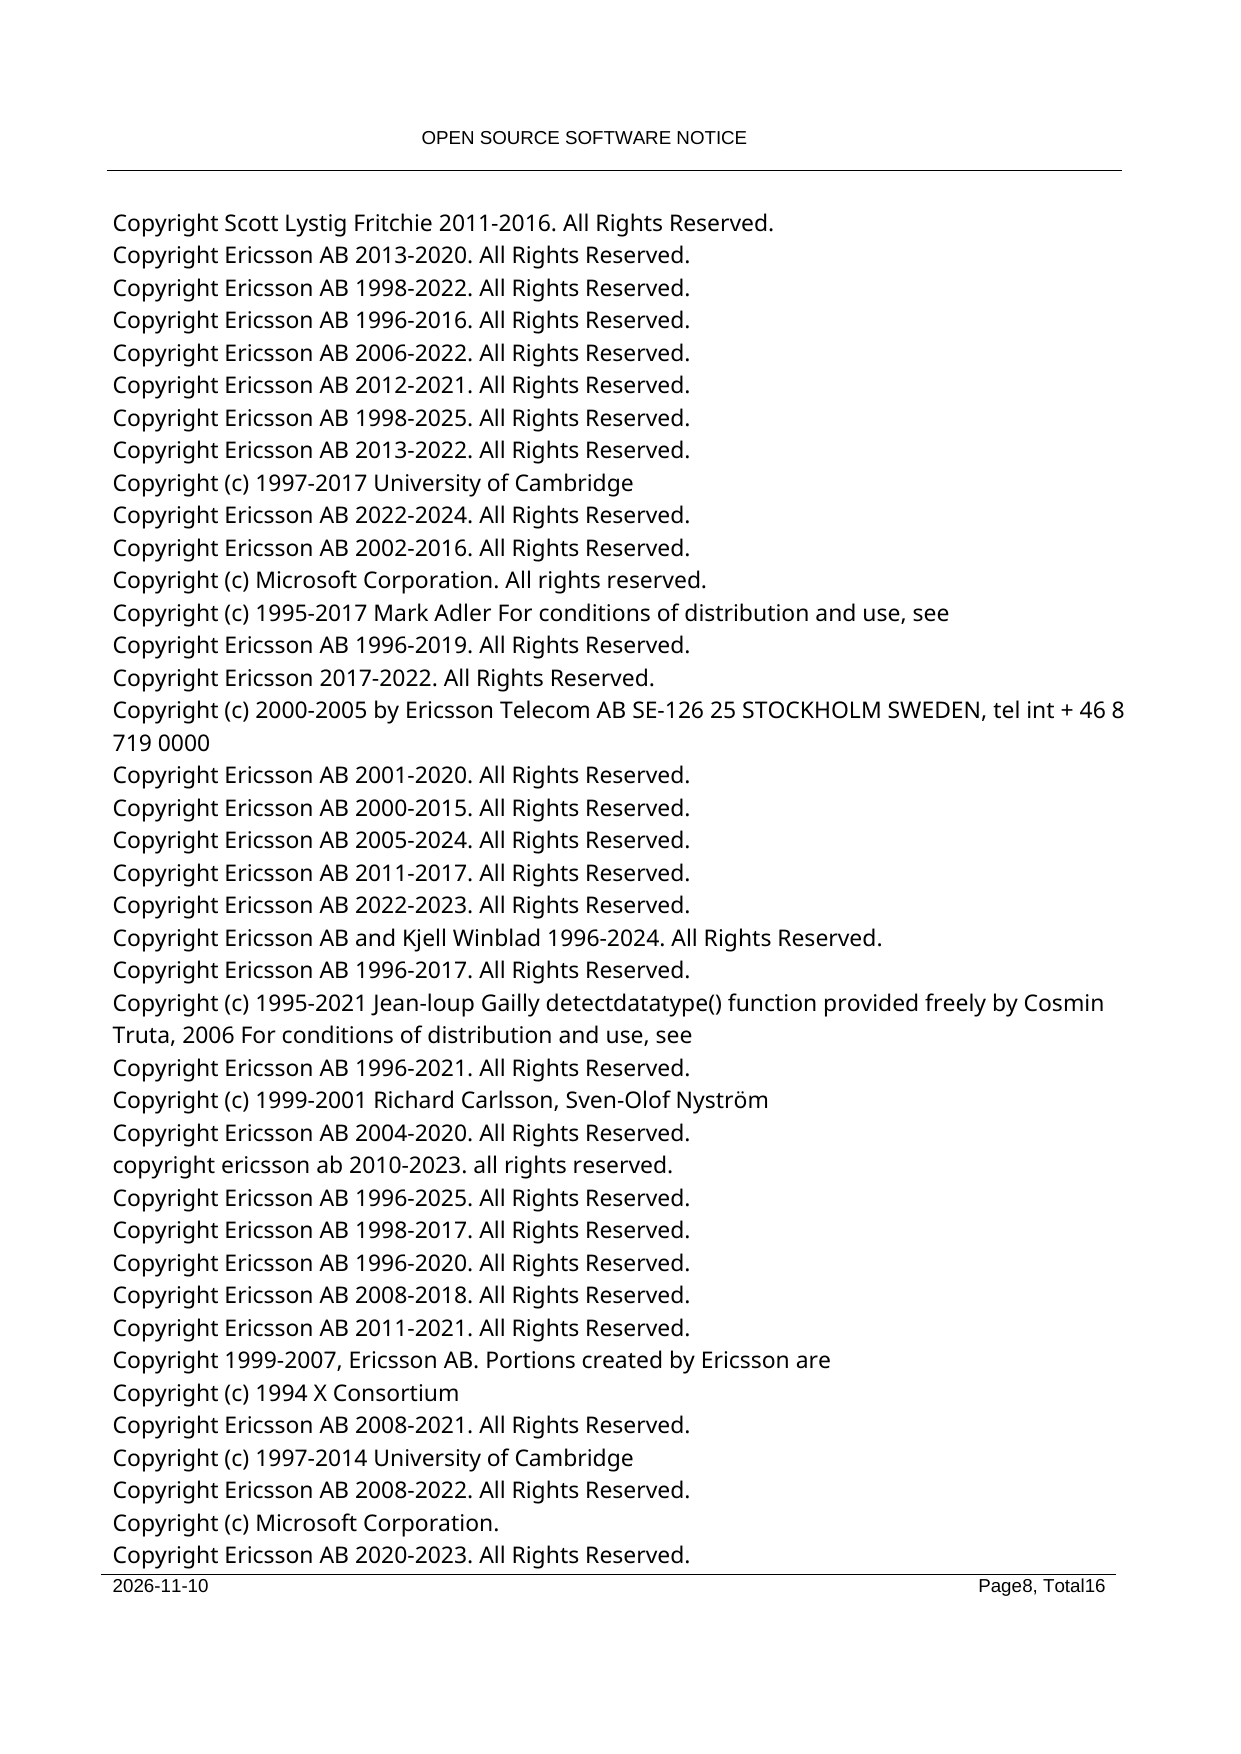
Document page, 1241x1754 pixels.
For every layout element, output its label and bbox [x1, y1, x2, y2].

text [112, 206, 1128, 1571]
